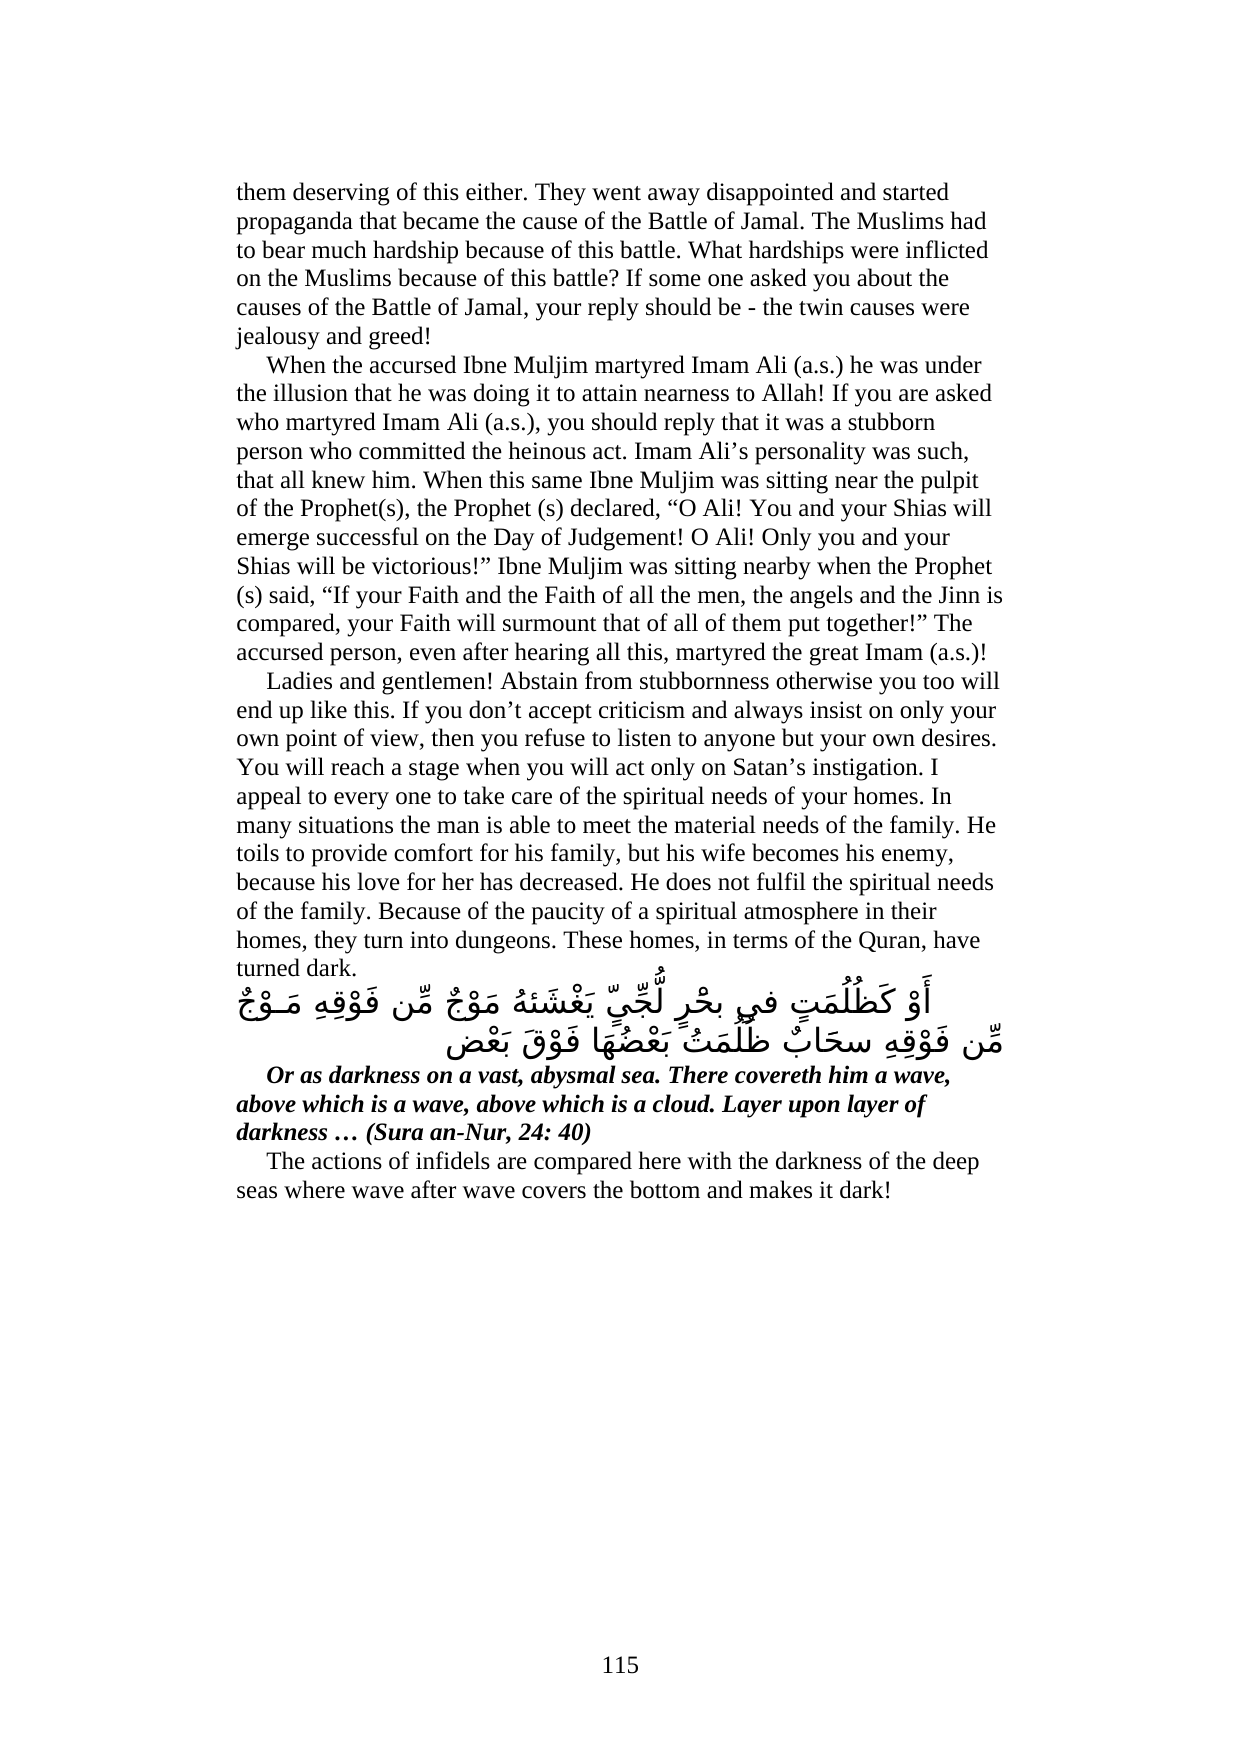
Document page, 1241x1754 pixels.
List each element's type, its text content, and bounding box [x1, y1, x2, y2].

text The actions of infidels are compared here with the darkness of the deep seas where wave after wave covers the bottom and makes it dark! [236, 1146, 1004, 1204]
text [236, 177, 1004, 350]
text When the accursed Ibne Muljim martyred Imam Ali (a.s.) he was under the illusion that he was doing it to attain nearness to Allah! If you are asked who martyred Imam Ali (a.s.), you should reply that it was a stubborn person who committed the heinous act. Imam Ali’s personality was such, that all knew him. When this same Ibne Muljim was sitting near the pulpit of the Prophet(s), the Prophet (s) declared, “O Ali! You and your Shias will emerge successful on the Day of Judgement! O Ali! Only you and your Shias will be victorious!” Ibne Muljim was sitting nearby when the Prophet (s) said, “If your Faith and the Faith of all the men, the angels and the Jinn is compared, your Faith will surmount that of all of them put together!” The accursed person, even after hearing all this, martyred the great Imam (a.s.)! [236, 350, 1004, 666]
text Or as darkness on a vast, abysmal sea. There covereth him a wave, above which is a wave, above which is a cloud. Layer upon layer of darkness … (Sura an-Nur, 24: 40) [236, 1060, 1004, 1146]
text Ladies and gentlemen! Abstain from stubbornness otherwise you too will end up like this. If you don’t accept criticism and always insist on only your own point of view, then you refuse to listen to anyone but your own desires. You will reach a stage when you will act only on Satan’s instigation. I appeal to every one to take care of the spiritual needs of your homes. In many situations the man is able to meet the material needs of the family. He toils to provide comfort for his family, but his wife becomes his enemy, because his love for her has decreased. He does not fulfil the spiritual needs of the family. Because of the paucity of a spiritual atmosphere in their homes, they turn into dungeons. These homes, in terms of the Quran, have turned dark. [236, 666, 1004, 982]
text أَوْ كَظُلُمَتٍ فىِ بحَْرٍ لُّجِّىٍ‏ّ يَغْشَئهُ مَوْجٌ مِّن فَوْقِهِ مَوْجٌ مِّن فَوْقِهِ سحََابٌ ظُلُمَتُ بَعْضُهَا فَوْقَ بَعْض [236, 982, 1004, 1060]
